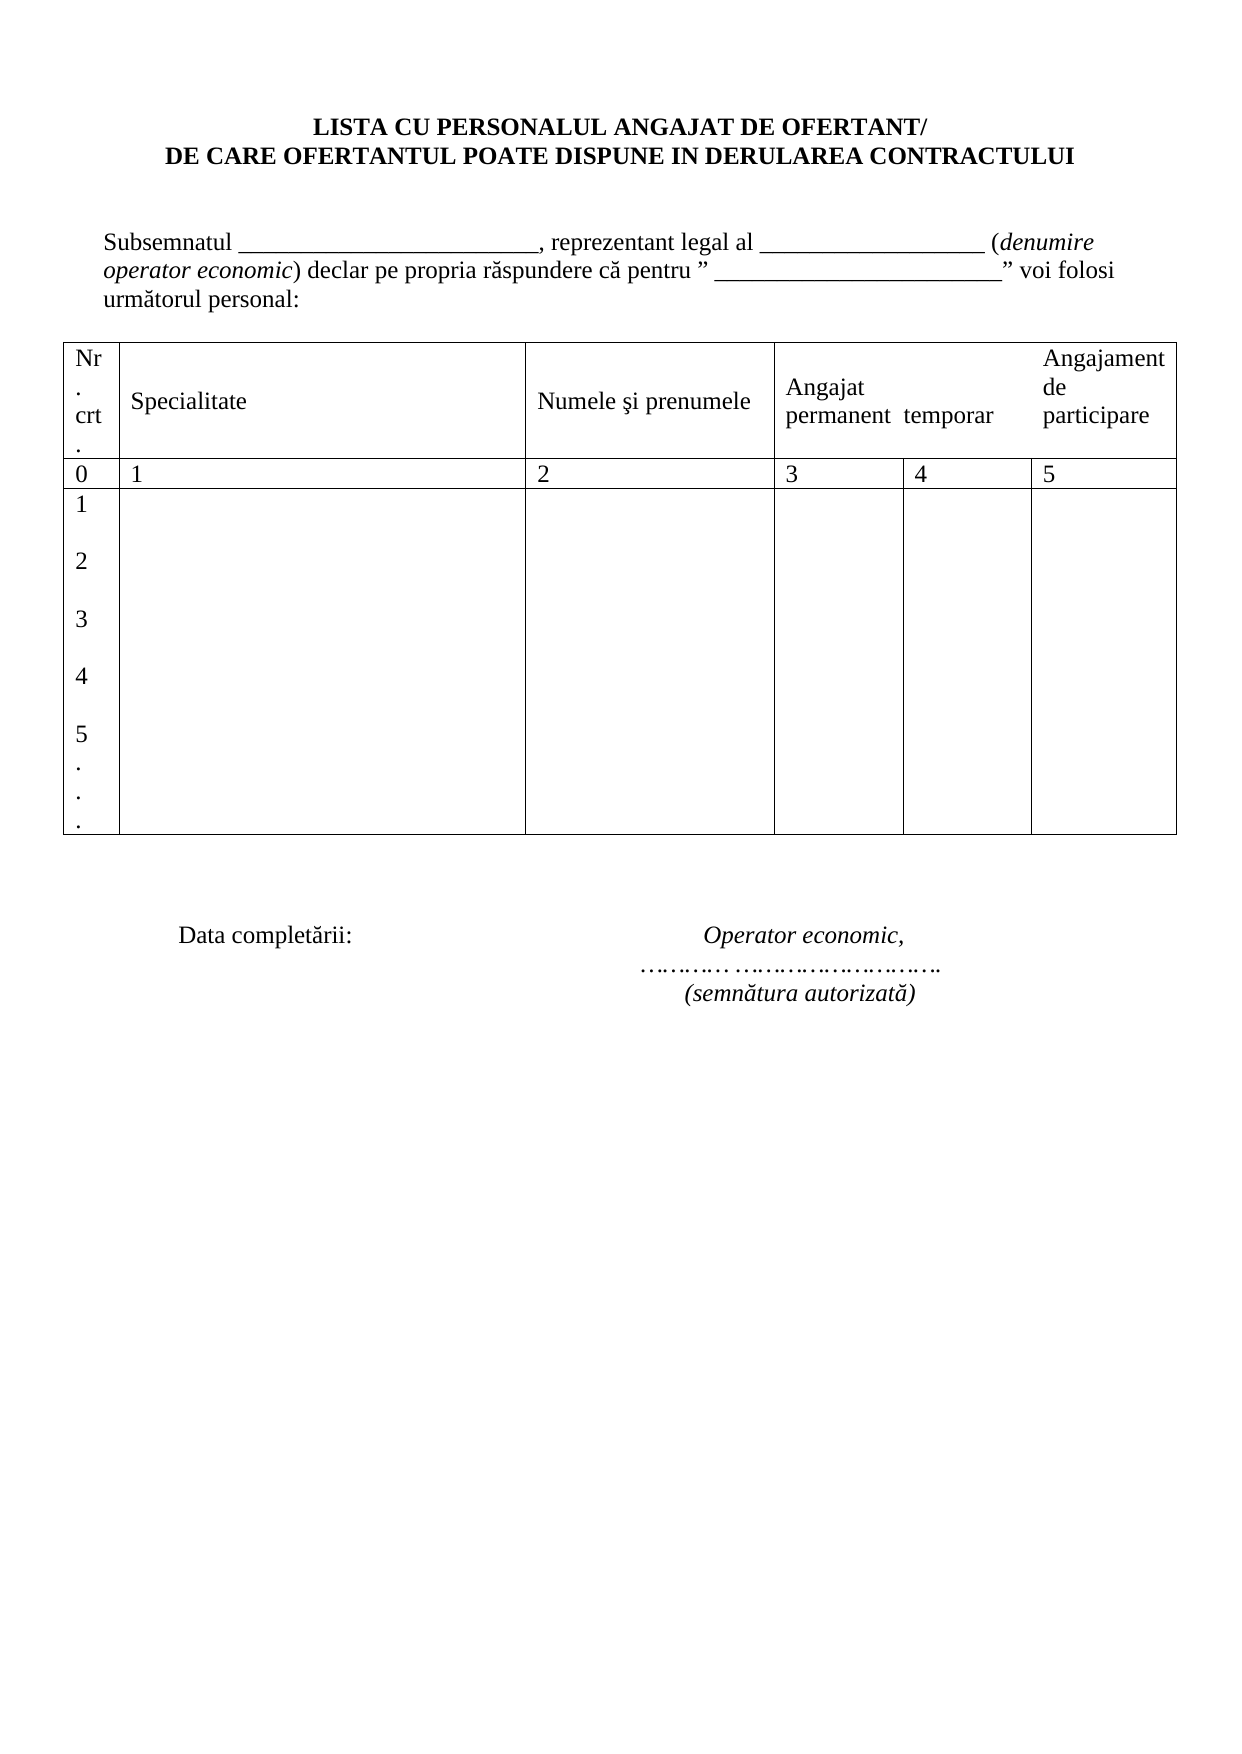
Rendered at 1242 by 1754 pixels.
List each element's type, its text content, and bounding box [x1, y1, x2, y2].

table_cell 1 2 3 4 5 . . . [64, 489, 119, 834]
table_header Angajament de participare [1031, 343, 1176, 458]
text Data completării: Operator economic, [103, 920, 1137, 949]
table_header Specialitate [120, 343, 525, 458]
table_cell [904, 489, 1031, 834]
table_header Angajat permanent temporar [775, 343, 1031, 458]
table_cell 4 [904, 459, 1031, 488]
table_cell 3 [775, 459, 903, 488]
text LISTA CU PERSONALUL ANGAJAT DE OFERTANT/ [103, 112, 1137, 141]
table_header Numele şi prenumele [526, 343, 774, 458]
table_cell 2 [526, 459, 774, 488]
table_cell [775, 489, 903, 834]
table_cell 5 [1032, 459, 1176, 488]
table_cell 1 [120, 459, 525, 488]
text ………… ………………………. [103, 949, 1137, 978]
text (semnătura autorizată) [103, 978, 1137, 1006]
table_cell 0 [64, 459, 119, 488]
text Subsemnatul ________________________, reprezentant legal al __________________ (denumire operator economic) declar pe propria răspundere că pentru ” _______________________” voi folosi următorul personal: [103, 227, 1137, 313]
table_cell [120, 489, 525, 834]
text DE CARE OFERTANTUL POATE DISPUNE IN DERULAREA CONTRACTULUI [103, 141, 1137, 170]
table_header Nr. crt. [64, 343, 119, 458]
table_cell [1032, 489, 1176, 834]
table_cell [526, 489, 774, 834]
